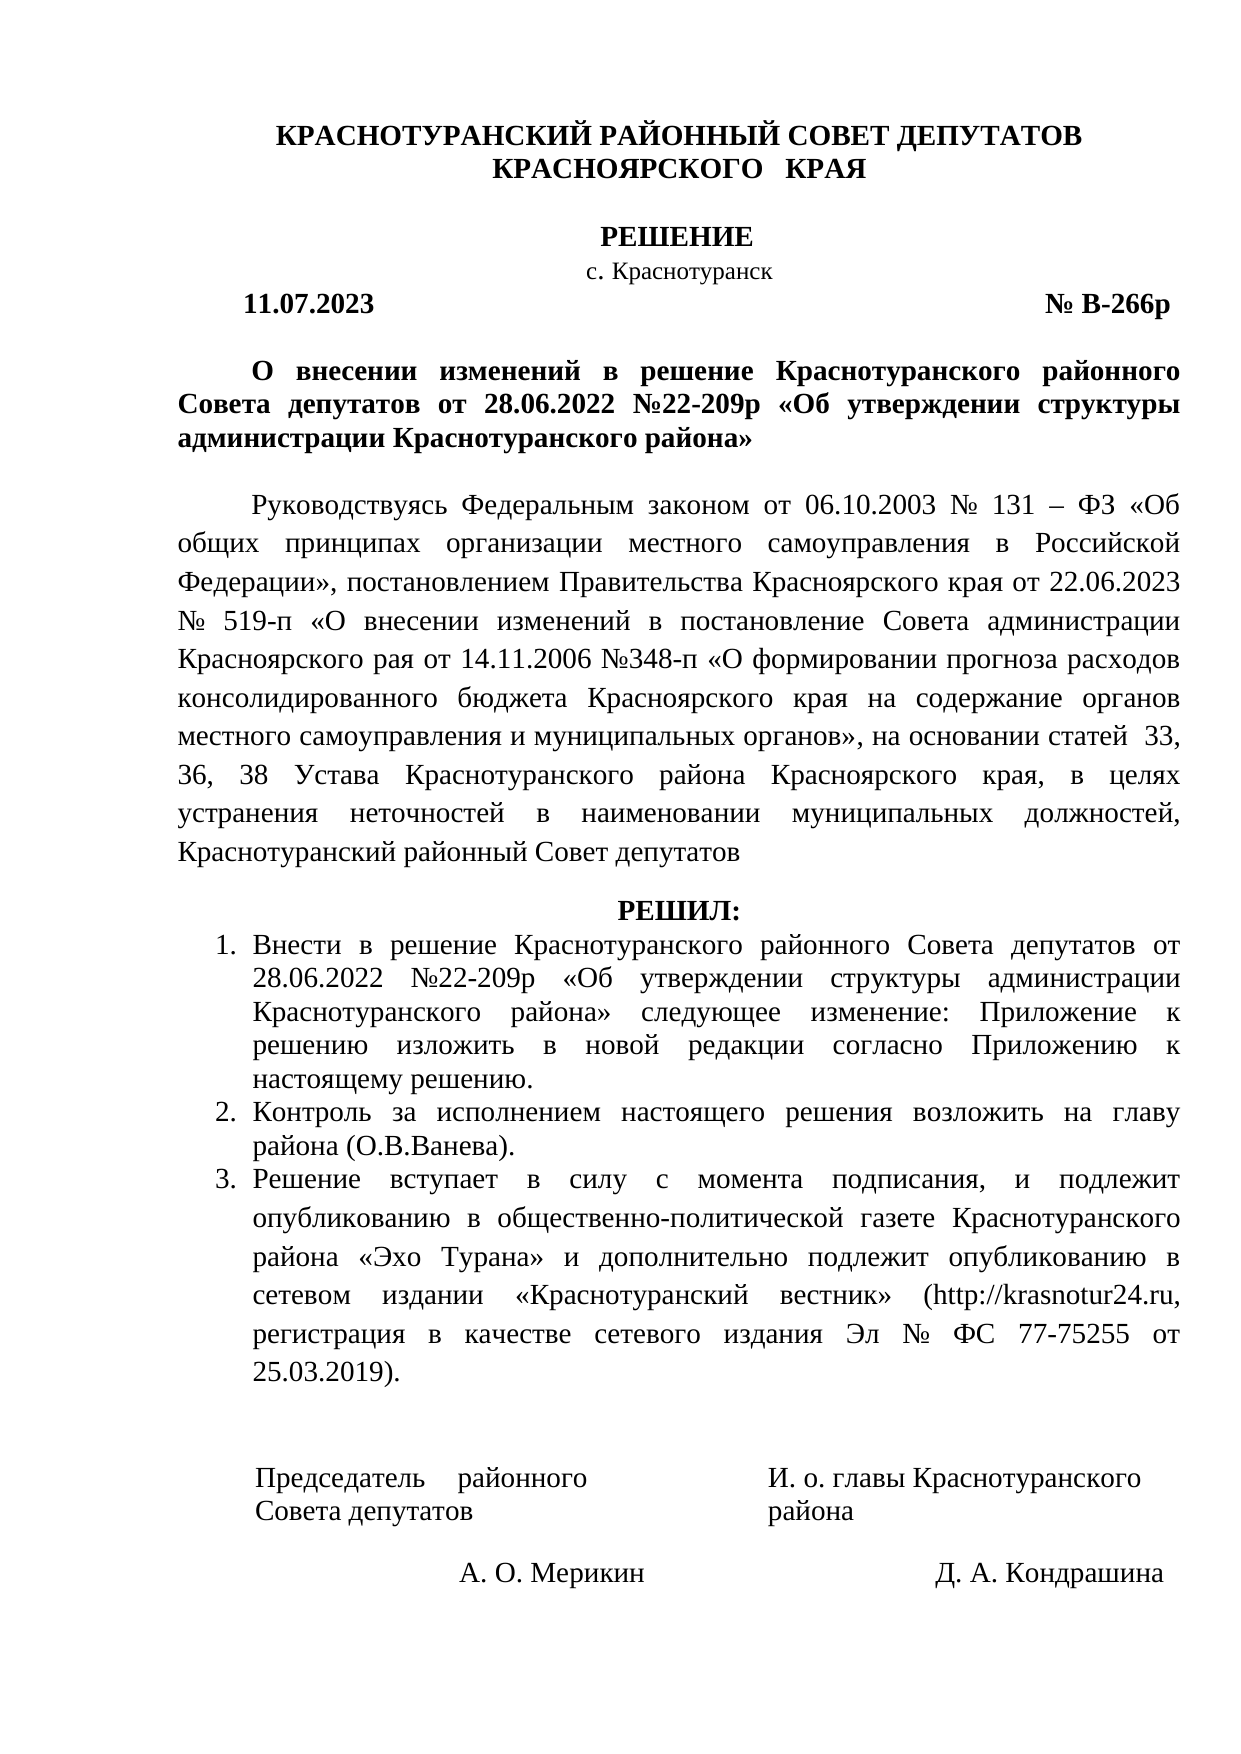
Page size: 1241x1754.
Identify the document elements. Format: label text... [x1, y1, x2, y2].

text КРАСНОЯРСКОГО КРАЯ [177, 152, 1181, 185]
text О внесении изменений в решение Краснотуранского районного Совета депутатов от 28.06.2022 №22-209р «Об утверждении структуры администрации Краснотуранского района» [177, 353, 1181, 453]
list Внести в решение Краснотуранского районного Совета депутатов от 28.06.2022 №22-209р «Об утверждении структуры администрации Краснотуранского района» следующее изменение: Приложение к решению изложить в новой редакции согласно Приложению к настоящему решению. [215, 927, 1181, 1094]
text РЕШИЛ: [177, 893, 1181, 927]
table_header Председатель районного Совета депутатов А. О. Мерикин [244, 1460, 749, 1646]
text Руководствуясь Федеральным законом от 06.10.2003 № 131 – ФЗ «Об общих принципах организации местного самоуправления в Российской Федерации», постановлением Правительства Красноярского края от 22.06.2023 № 519-п «О внесении изменений в постановление Совета администрации Красноярского рая от 14.11.2006 №348-п «О формировании прогноза расходов консолидированного бюджета Красноярского края на содержание органов местного самоуправления и муниципальных органов», на основании статей 33, 36, 38 Устава Краснотуранского района Красноярского края, в целях устранения неточностей в наименовании муниципальных должностей, Краснотуранский районный Совет депутатов [177, 487, 1181, 867]
table_header И. о. главы Краснотуранского района Д. А. Кондрашина [750, 1460, 1202, 1646]
list Решение вступает в силу с момента подписания, и подлежит опубликованию в общественно-политической газете Краснотуранского района «Эхо Турана» и дополнительно подлежит опубликованию в сетевом издании «Краснотуранский вестник» (http://krasnotur24.ru, регистрация в качестве сетевого издания Эл № ФС 77-75255 от 25.03.2019). [215, 1162, 1181, 1388]
list Контроль за исполнением настоящего решения возложить на главу района (О.В.Ванева). [215, 1094, 1181, 1162]
text КРАСНОТУРАНСКИЙ РАЙОННЫЙ СОВЕТ ДЕПУТАТОВ [177, 118, 1181, 152]
text с. Краснотуранск [177, 252, 1181, 286]
text РЕШЕНИЕ [177, 219, 1181, 252]
text 11.07.2023 № В-266р [177, 286, 1181, 319]
